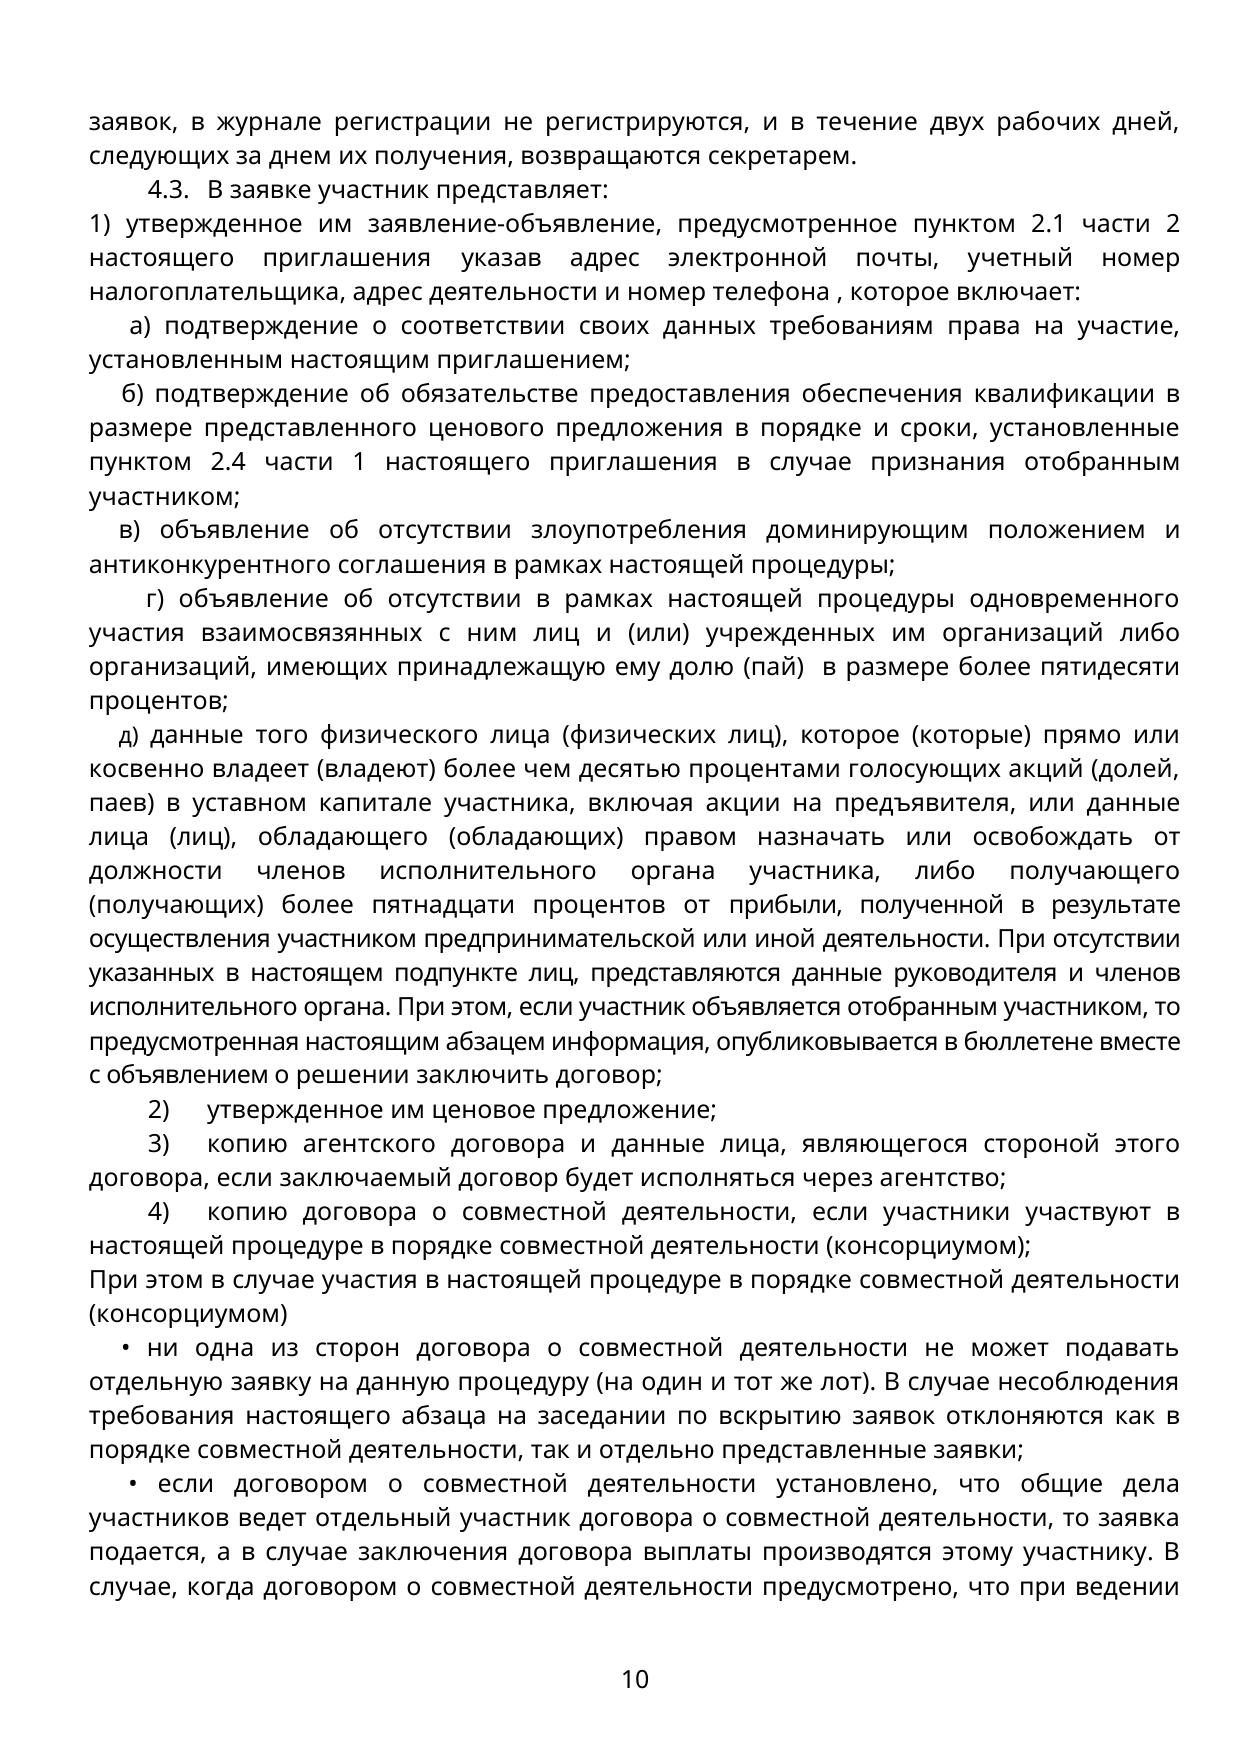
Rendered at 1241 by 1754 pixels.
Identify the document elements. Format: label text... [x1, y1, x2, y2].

text 3) копию агентского договора и данные лица, являющегося стороной этого договора, если заключаемый договор будет исполняться через агентство; [89, 1125, 1181, 1193]
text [89, 1466, 1181, 1602]
text При этом в случае участия в настоящей процедуре в порядке совместной деятельности (консорциумом) [89, 1262, 1181, 1330]
text 4) копию договора о совместной деятельности, если участники участвуют в настоящей процедуре в порядке совместной деятельности (консорциумом); [89, 1193, 1181, 1262]
text д) данные того физического лица (физических лиц), которое (которые) прямо или косвенно владеет (владеют) более чем десятью процентами голосующих акций (долей, паев) в уставном капитале участника, включая акции на предъявителя, или данные лица (лиц), обладающего (обладающих) правом назначать или освобождать от должности членов исполнительного органа участника, либо получающего (получающих) более пятнадцати процентов от прибыли, полученной в результате осуществления участником предпринимательской или иной деятельности. При отсутствии указанных в настоящем подпункте лиц, представляются данные руководителя и членов исполнительного органа. При этом, если участник объявляется отобранным участником, то предусмотренная настоящим абзацем информация, опубликовывается в бюллетене вместе с объявлением о решении заключить договор; [89, 717, 1181, 1091]
text в) объявление об отсутствии злоупотребления доминирующим положением и антиконкурентного соглашения в рамках настоящей процедуры; [89, 512, 1181, 580]
text а) подтверждение о соответствии своих данных требованиям права на участие, установленным настоящим приглашением; [89, 308, 1181, 376]
text • ни одна из сторон договора о совместной деятельности не может подавать отдельную заявку на данную процедуру (на один и тот же лот). В случае несоблюдения требования настоящего абзаца на заседании по вскрытию заявок отклоняются как в порядке совместной деятельности, так и отдельно представленные заявки; [89, 1330, 1181, 1466]
text 4.3. В заявке участник представляет: [89, 172, 1181, 206]
text 1) утвержденное им заявление-объявление, предусмотренное пунктом 2.1 части 2 настоящего приглашения указав адрес электронной почты, учетный номер налогоплательщика, адрес деятельности и номер телефона , которое включает: [89, 206, 1181, 308]
text г) объявление об отсутствии в рамках настоящей процедуры одновременного участия взаимосвязянных с ним лиц и (или) учрежденных им организаций либо организаций, имеющих принадлежащую ему долю (пай) в размере более пятидесяти процентов; [89, 580, 1181, 717]
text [89, 103, 1181, 172]
text б) подтверждение об обязательстве предоставления обеспечения квалификации в размере представленного ценового предложения в порядке и сроки, установленные пунктом 2.4 части 1 настоящего приглашения в случае признания отобранным участником; [89, 376, 1181, 512]
text 2) утвержденное им ценовое предложение; [89, 1091, 1181, 1125]
